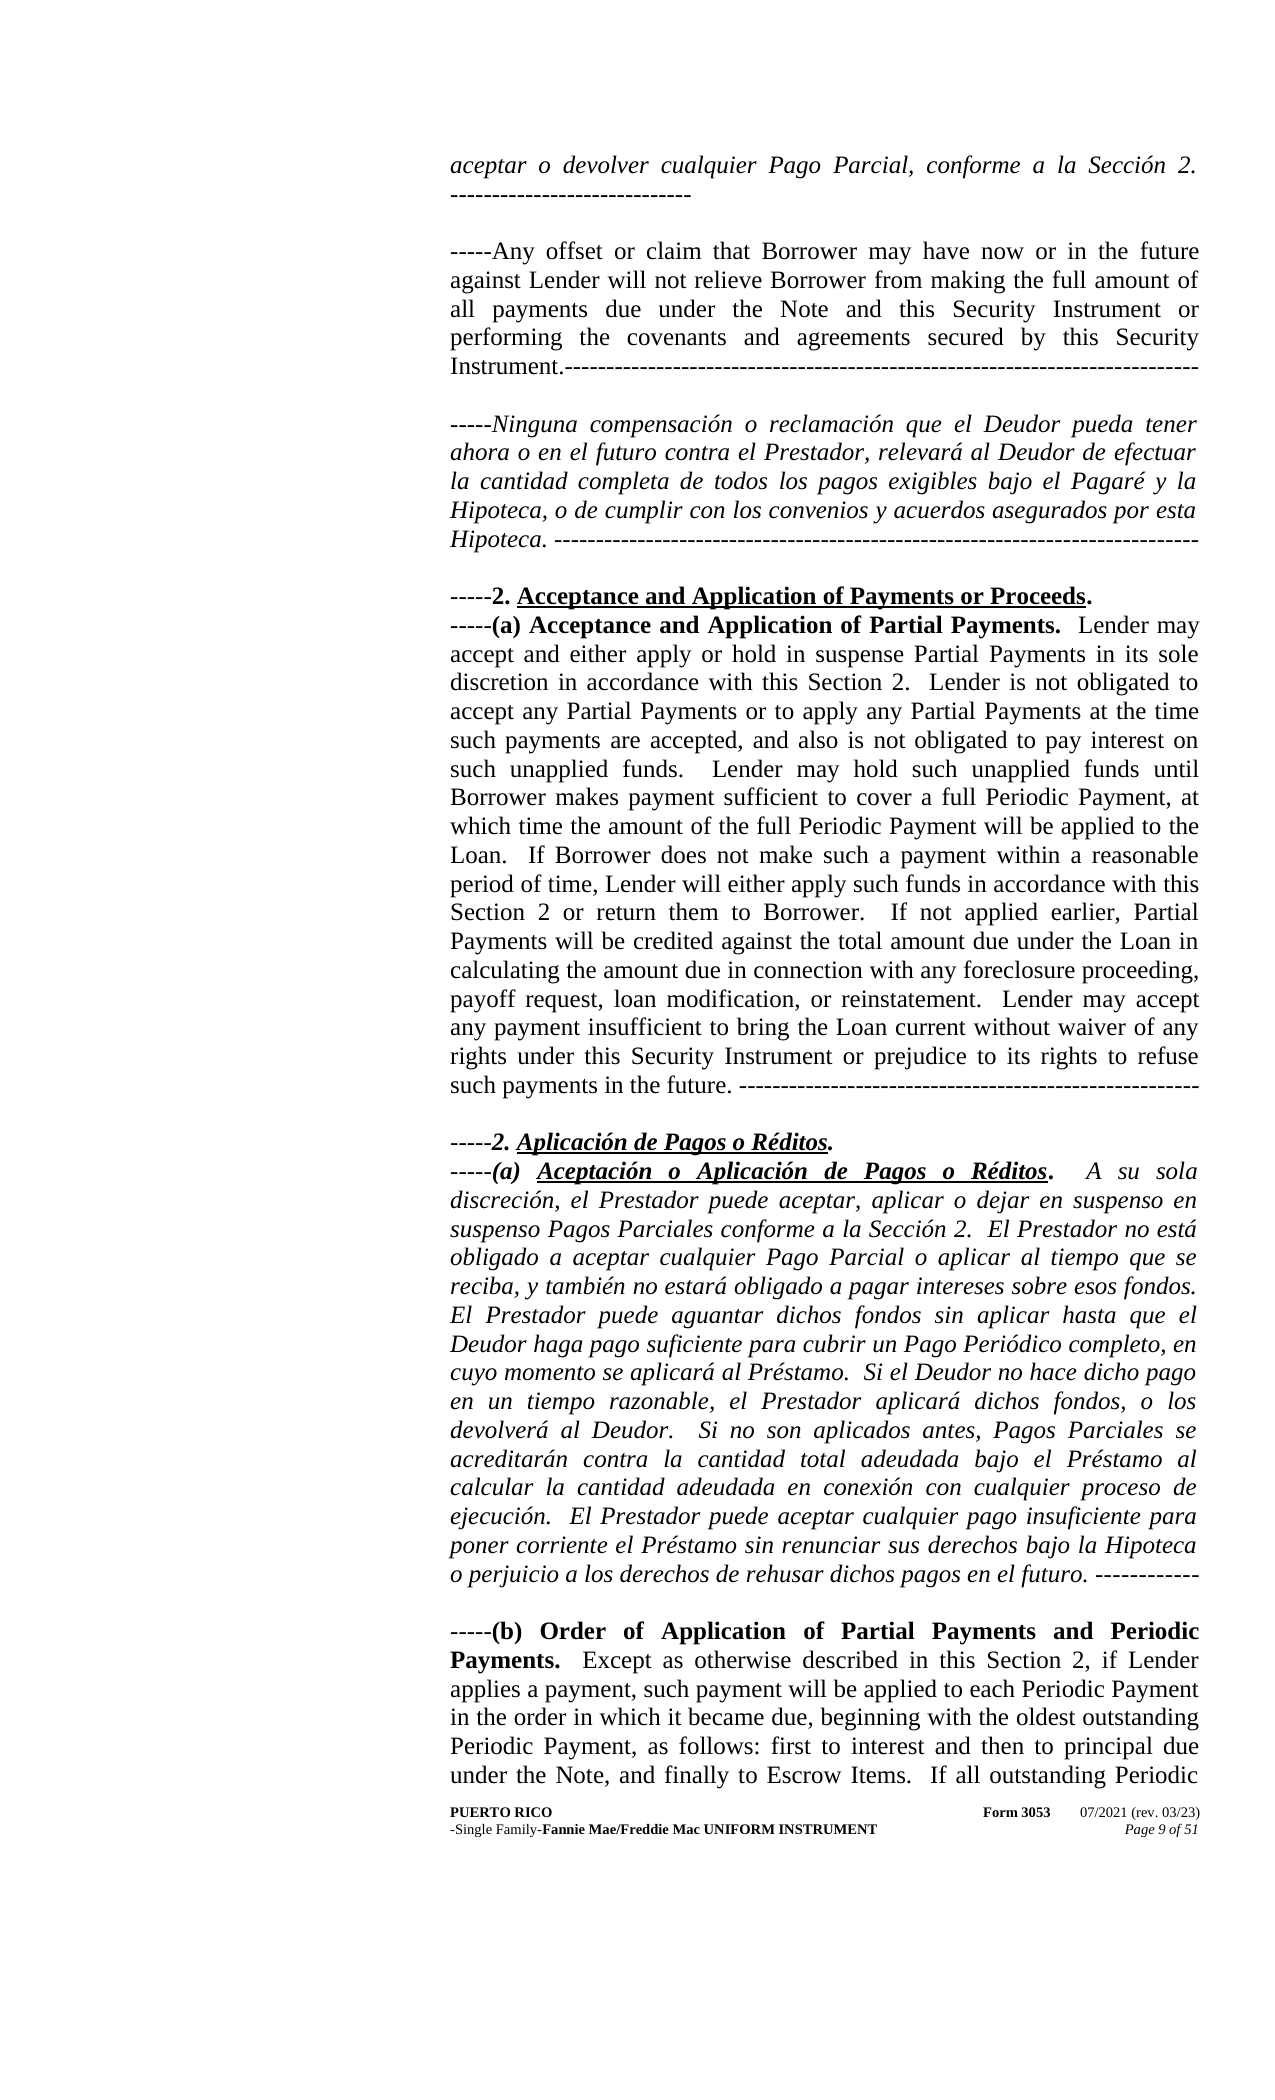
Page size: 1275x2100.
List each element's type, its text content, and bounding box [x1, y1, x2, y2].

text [450, 150, 1200, 207]
text -----Any offset or claim that Borrower may have now or in the future against Lender will not relieve Borrower from making the full amount of all payments due under the Note and this Security Instrument or performing the covenants and agreements secured by this Security Instrument. [450, 236, 1200, 380]
text -----2. Acceptance and Application of Payments or Proceeds. [450, 581, 1200, 610]
text -----2. Aplicación de Pagos o Réditos. [450, 1127, 1200, 1156]
text -----Ninguna compensación o reclamación que el Deudor pueda tener ahora o en el futuro contra el Prestador, relevará al Deudor de efectuar la cantidad completa de todos los pagos exigibles bajo el Pagaré y la Hipoteca, o de cumplir con los convenios y acuerdos asegurados por esta Hipoteca. [450, 409, 1200, 552]
text -----(a) Acceptance and Application of Partial Payments. Lender may accept and either apply or hold in suspense Partial Payments in its sole discretion in accordance with this Section 2. Lender is not obligated to accept any Partial Payments or to apply any Partial Payments at the time such payments are accepted, and also is not obligated to pay interest on such unapplied funds. Lender may hold such unapplied funds until Borrower makes payment sufficient to cover a full Periodic Payment, at which time the amount of the full Periodic Payment will be applied to the Loan. If Borrower does not make such a payment within a reasonable period of time, Lender will either apply such funds in accordance with this Section 2 or return them to Borrower. If not applied earlier, Partial Payments will be credited against the total amount due under the Loan in calculating the amount due in connection with any foreclosure proceeding, payoff request, loan modification, or reinstatement. Lender may accept any payment insufficient to bring the Loan current without waiver of any rights under this Security Instrument or prejudice to its rights to refuse such payments in the future. [450, 610, 1200, 1099]
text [450, 1616, 1200, 1789]
text -----(a) Aceptación o Aplicación de Pagos o Réditos. A su sola discreción, el Prestador puede aceptar, aplicar o dejar en suspenso en suspenso Pagos Parciales conforme a la Sección 2. El Prestador no está obligado a aceptar cualquier Pago Parcial o aplicar al tiempo que se reciba, y también no estará obligado a pagar intereses sobre esos fondos. El Prestador puede aguantar dichos fondos sin aplicar hasta que el Deudor haga pago suficiente para cubrir un Pago Periódico completo, en cuyo momento se aplicará al Préstamo. Si el Deudor no hace dicho pago en un tiempo razonable, el Prestador aplicará dichos fondos, o los devolverá al Deudor. Si no son aplicados antes, Pagos Parciales se acreditarán contra la cantidad total adeudada bajo el Préstamo al calcular la cantidad adeudada en conexión con cualquier proceso de ejecución. El Prestador puede aceptar cualquier pago insuficiente para poner corriente el Préstamo sin renunciar sus derechos bajo la Hipoteca o perjuicio a los derechos de rehusar dichos pagos en el futuro. [450, 1156, 1200, 1587]
